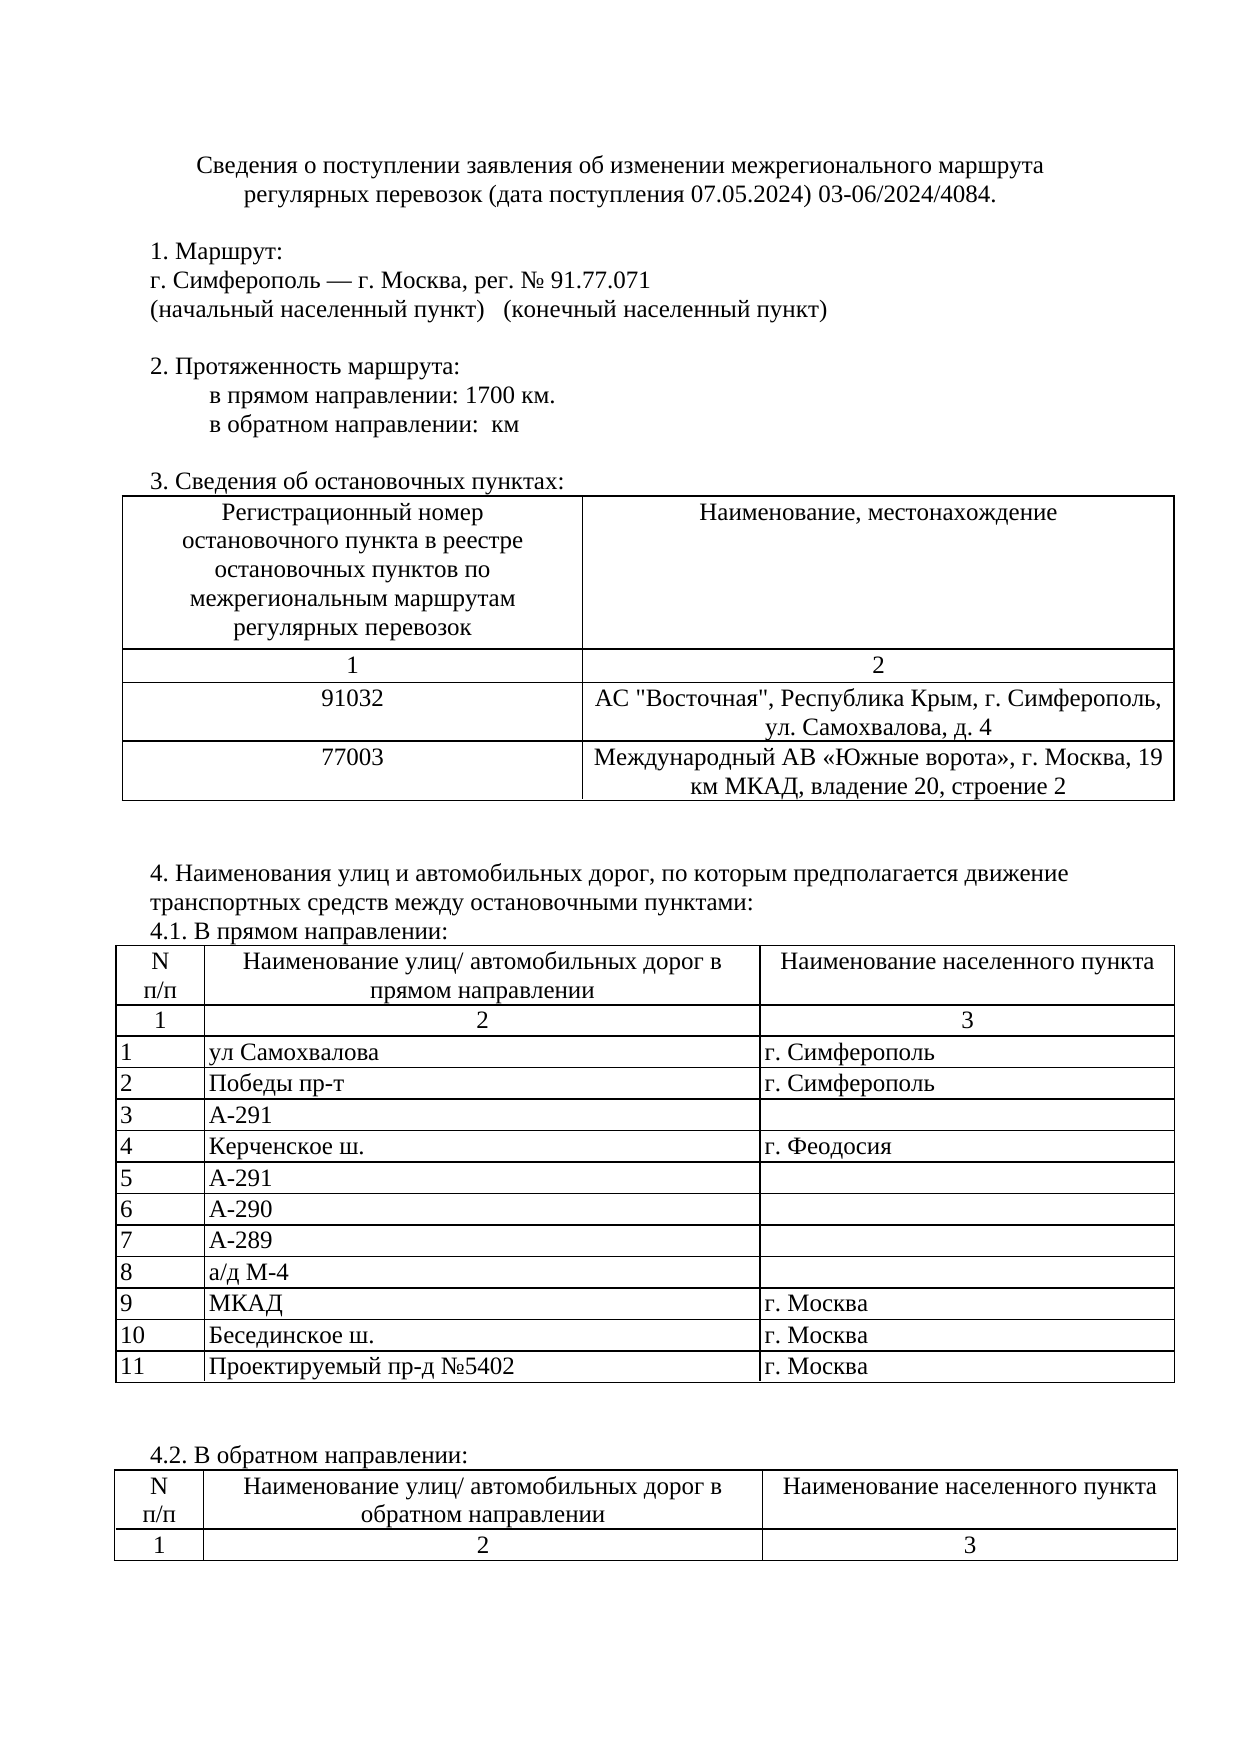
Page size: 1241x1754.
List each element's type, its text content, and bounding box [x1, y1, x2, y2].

table_header Наименование, местонахождение [583, 497, 1173, 648]
table_cell А-289 [205, 1226, 759, 1256]
table_cell 4 [117, 1131, 204, 1161]
table_cell 1 [115, 1529, 203, 1560]
table_cell 1 [117, 1006, 204, 1035]
text 4.1. В прямом направлении: [150, 916, 1090, 945]
table_cell А-291 [205, 1100, 759, 1130]
table_cell А-291 [205, 1163, 759, 1193]
table_cell г. Москва [761, 1289, 1174, 1318]
table_cell г. Симферополь [761, 1068, 1174, 1098]
table_cell г. Москва [761, 1352, 1174, 1381]
text (начальный населенный пункт) (конечный населенный пункт) [150, 294, 1090, 322]
table_cell 9 [117, 1289, 204, 1318]
text 4. Наименования улиц и автомобильных дорог, по которым предполагается движение транспортных средств между остановочными пунктами: [150, 858, 1090, 916]
table_cell 2 [583, 650, 1173, 681]
table_cell МКАД [205, 1289, 759, 1318]
table_cell 3 [761, 1006, 1174, 1035]
table_header Регистрационный номер остановочного пункта в реестре остановочных пунктов по межрегиональным маршрутам регулярных перевозок [123, 497, 582, 648]
table_header Наименование улиц/ автомобильных дорог в прямом направлении [205, 946, 759, 1004]
table_cell г. Феодосия [761, 1131, 1174, 1161]
table_cell 8 [117, 1257, 204, 1287]
table_cell 1 [123, 650, 582, 681]
table_cell ул Самохвалова [205, 1037, 759, 1067]
table_cell 2 [205, 1006, 759, 1035]
table_cell Керченское ш. [205, 1131, 759, 1161]
table_header Наименование населенного пункта [763, 1471, 1177, 1528]
table_cell [761, 1226, 1174, 1256]
table_cell [761, 1100, 1174, 1130]
table_cell 3 [763, 1528, 1177, 1560]
table_cell 1 [117, 1037, 204, 1067]
text 4.2. В обратном направлении: [150, 1440, 1090, 1469]
table_cell 11 [117, 1352, 204, 1381]
table_cell 5 [117, 1163, 204, 1193]
text 3. Сведения об остановочных пунктах: [150, 466, 1090, 495]
text в обратном направлении: км [150, 409, 1090, 437]
table_cell [761, 1257, 1174, 1287]
table_header N п/п [115, 1471, 203, 1528]
table_cell г. Симферополь [761, 1037, 1174, 1067]
table_cell 2 [204, 1530, 762, 1560]
table_cell 7 [117, 1226, 204, 1256]
table_cell 91032 [123, 683, 582, 740]
table_cell 6 [117, 1194, 204, 1224]
text 1. Маршрут: [150, 236, 1090, 265]
table_cell 10 [117, 1320, 204, 1350]
table_header Наименование улиц/ автомобильных дорог в обратном направлении [204, 1471, 762, 1528]
table_header Наименование населенного пункта [761, 946, 1174, 1004]
table_cell Бесединское ш. [205, 1320, 759, 1350]
table_cell Победы пр-т [205, 1068, 759, 1098]
table_cell а/д М-4 [205, 1257, 759, 1287]
table_cell [761, 1194, 1174, 1224]
table_cell [761, 1163, 1174, 1193]
table_cell Международный АВ «Южные ворота», г. Москва, 19 км МКАД, владение 20, строение 2 [583, 742, 1173, 799]
table_cell А-290 [205, 1194, 759, 1224]
table_cell АС "Восточная", Республика Крым, г. Симферополь, ул. Самохвалова, д. 4 [583, 683, 1173, 740]
text 2. Протяженность маршрута: [150, 351, 1090, 380]
table_cell 77003 [123, 742, 582, 799]
text г. Симферополь — г. Москва, рег. № 91.77.071 [150, 265, 1090, 294]
table_cell Проектируемый пр-д №5402 [205, 1352, 759, 1381]
table_cell г. Москва [761, 1320, 1174, 1350]
table_header N п/п [117, 946, 204, 1004]
table_cell 3 [117, 1100, 204, 1130]
table_cell 2 [117, 1068, 204, 1098]
text Сведения о поступлении заявления об изменении межрегионального маршрута регулярных перевозок (дата поступления 07.05.2024) 03-06/2024/4084. [150, 150, 1090, 207]
text в прямом направлении: 1700 км. [150, 380, 1090, 409]
